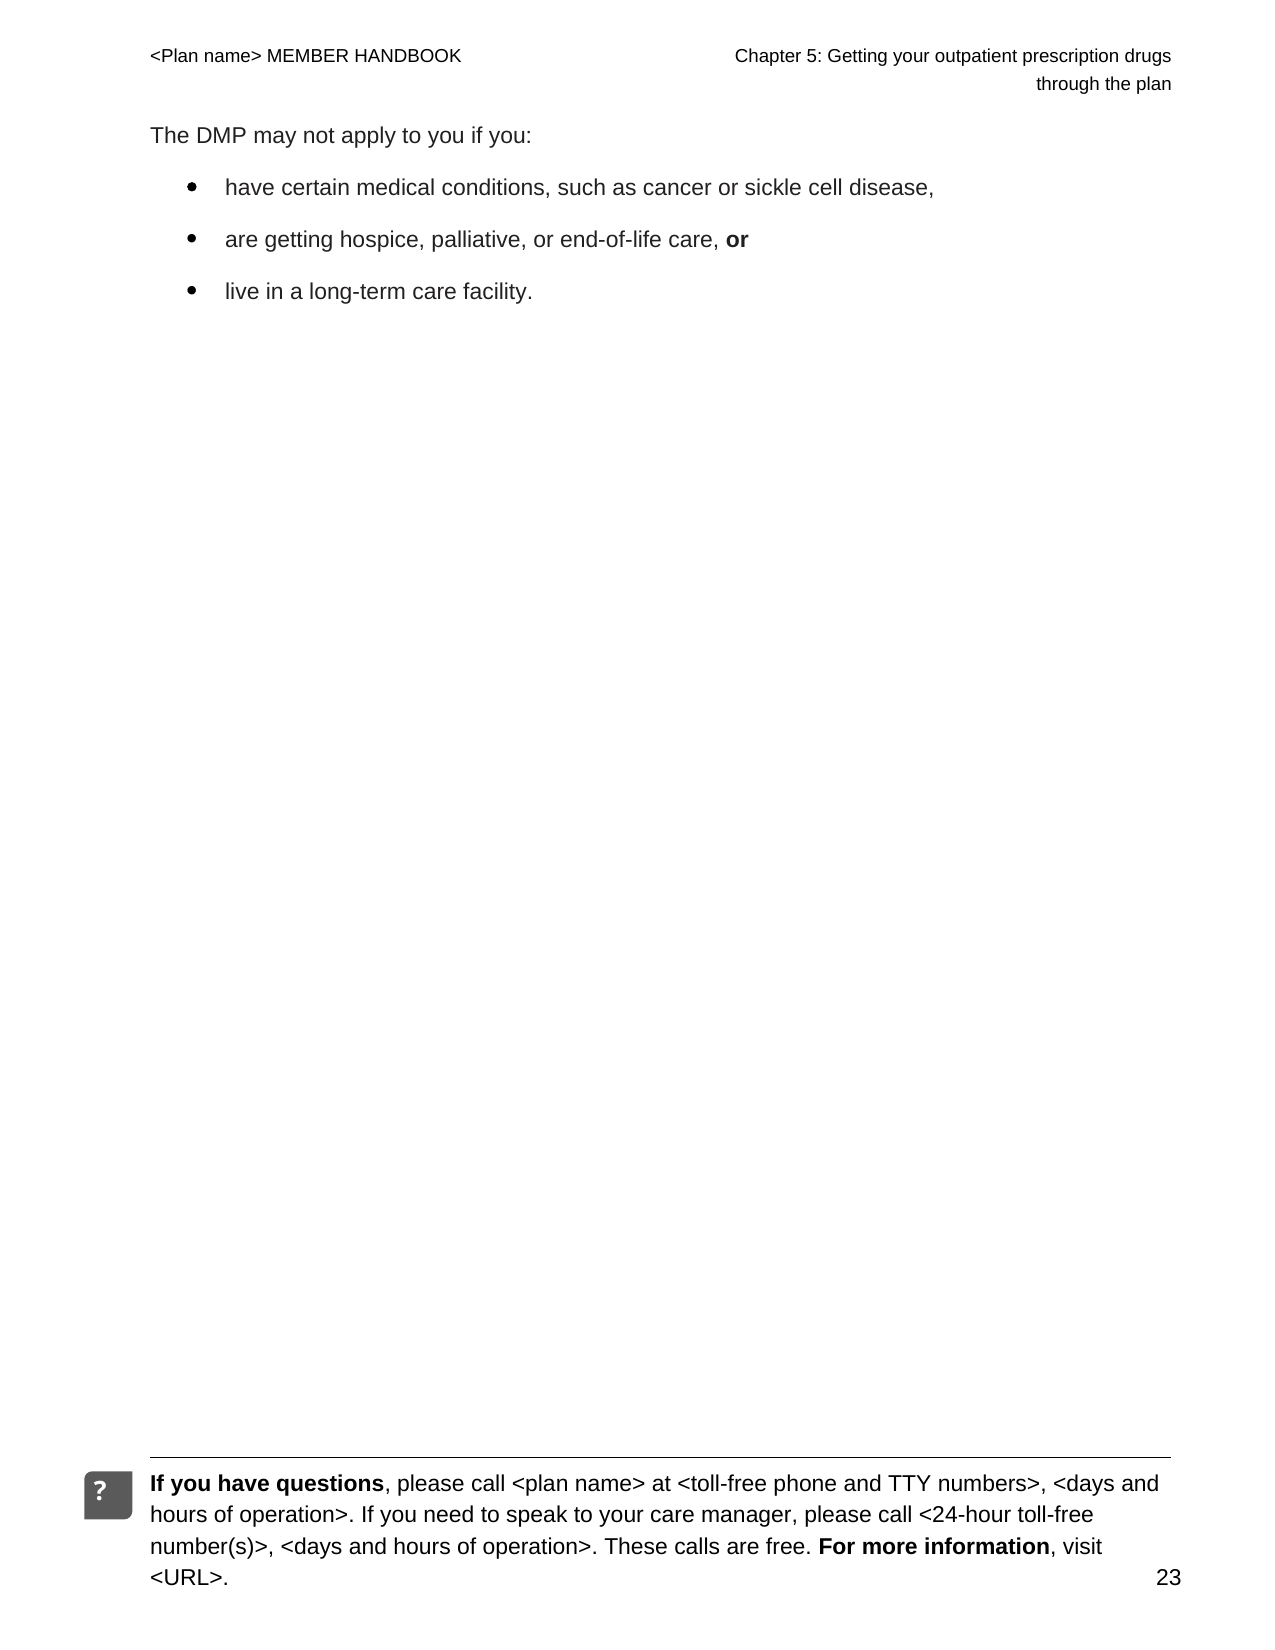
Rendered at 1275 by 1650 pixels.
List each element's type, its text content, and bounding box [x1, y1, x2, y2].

list live in a long-term care facility. [187, 275, 1096, 306]
text The DMP may not apply to you if you: [150, 118, 1171, 150]
list have certain medical conditions, such as cancer or sickle cell disease, [187, 171, 1096, 202]
list are getting hospice, palliative, or end-of-life care, or [187, 223, 1096, 254]
